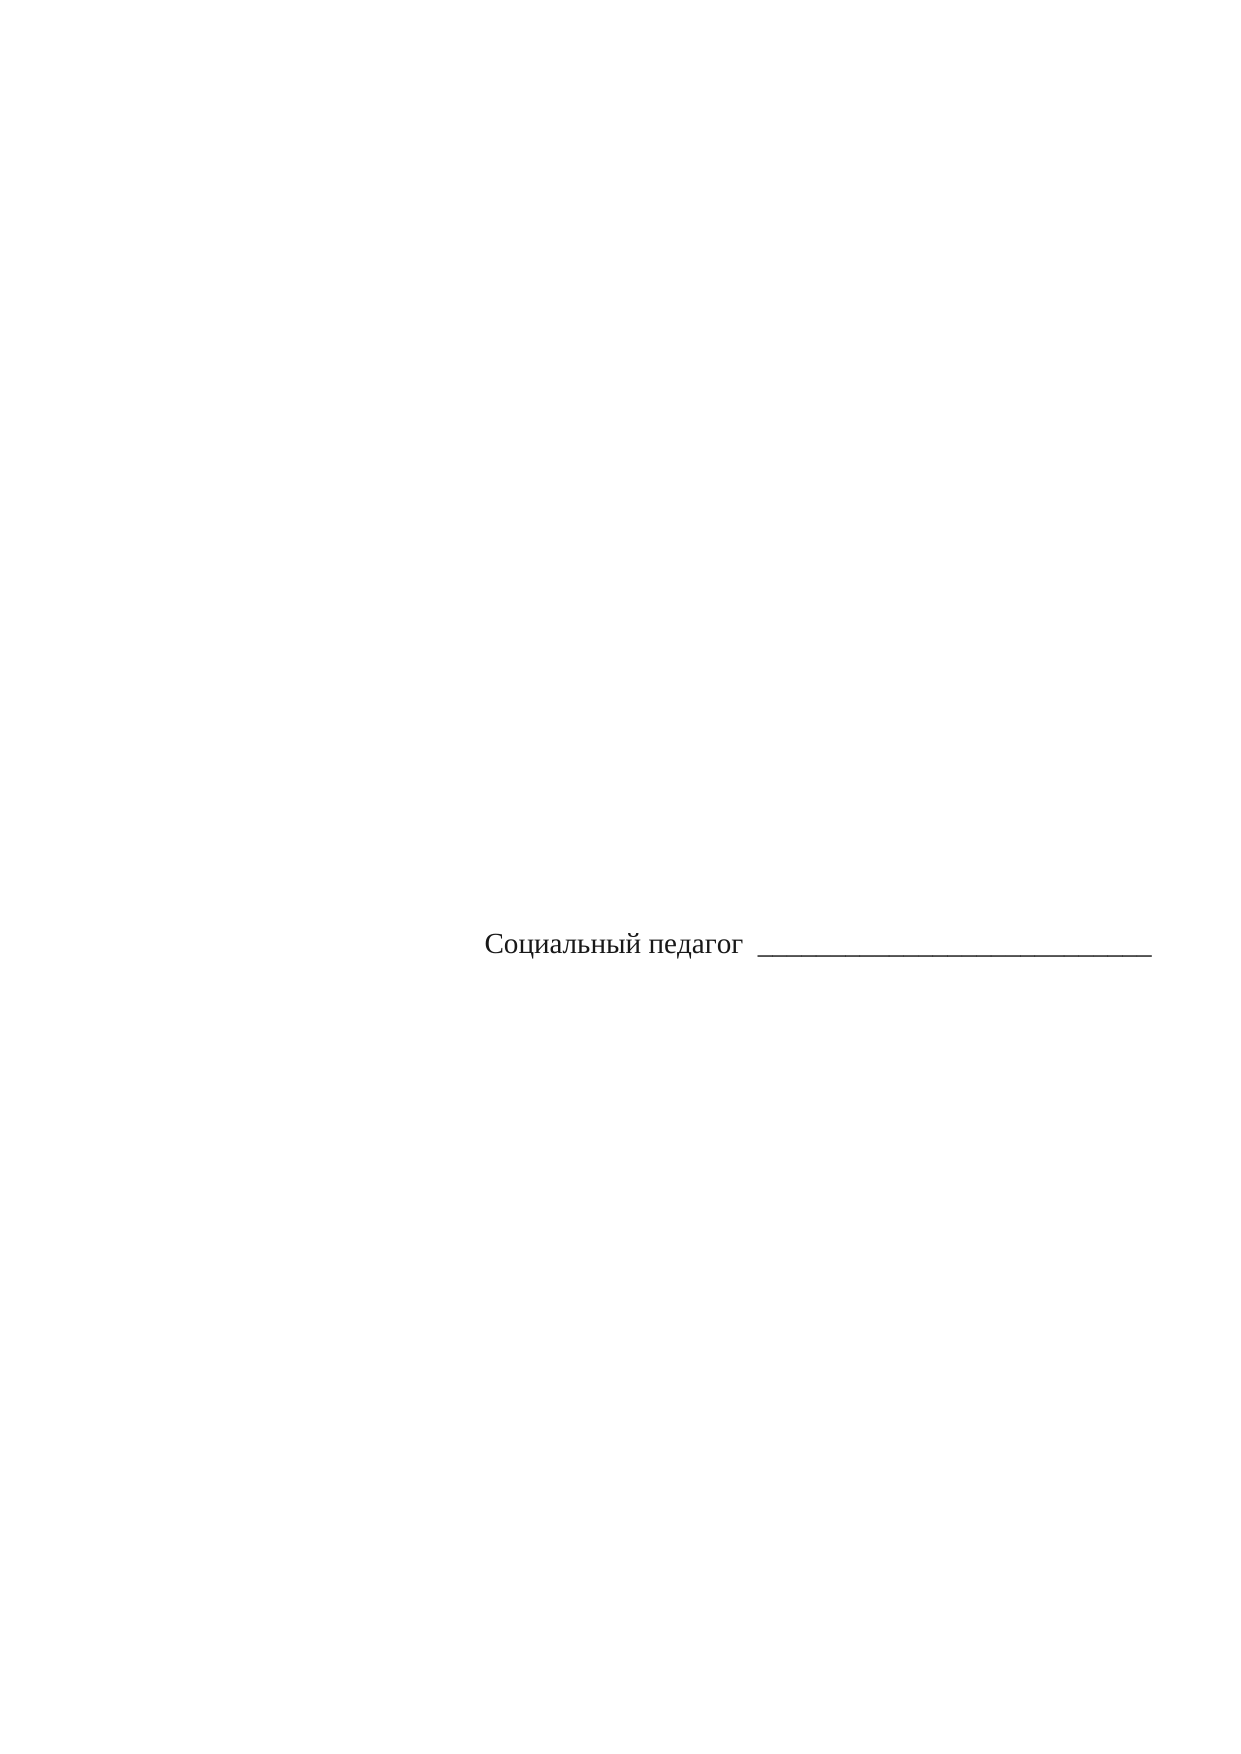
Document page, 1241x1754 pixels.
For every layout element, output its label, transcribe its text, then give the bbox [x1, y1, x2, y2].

text Социальный педагог ___________________________ [177, 926, 1152, 959]
